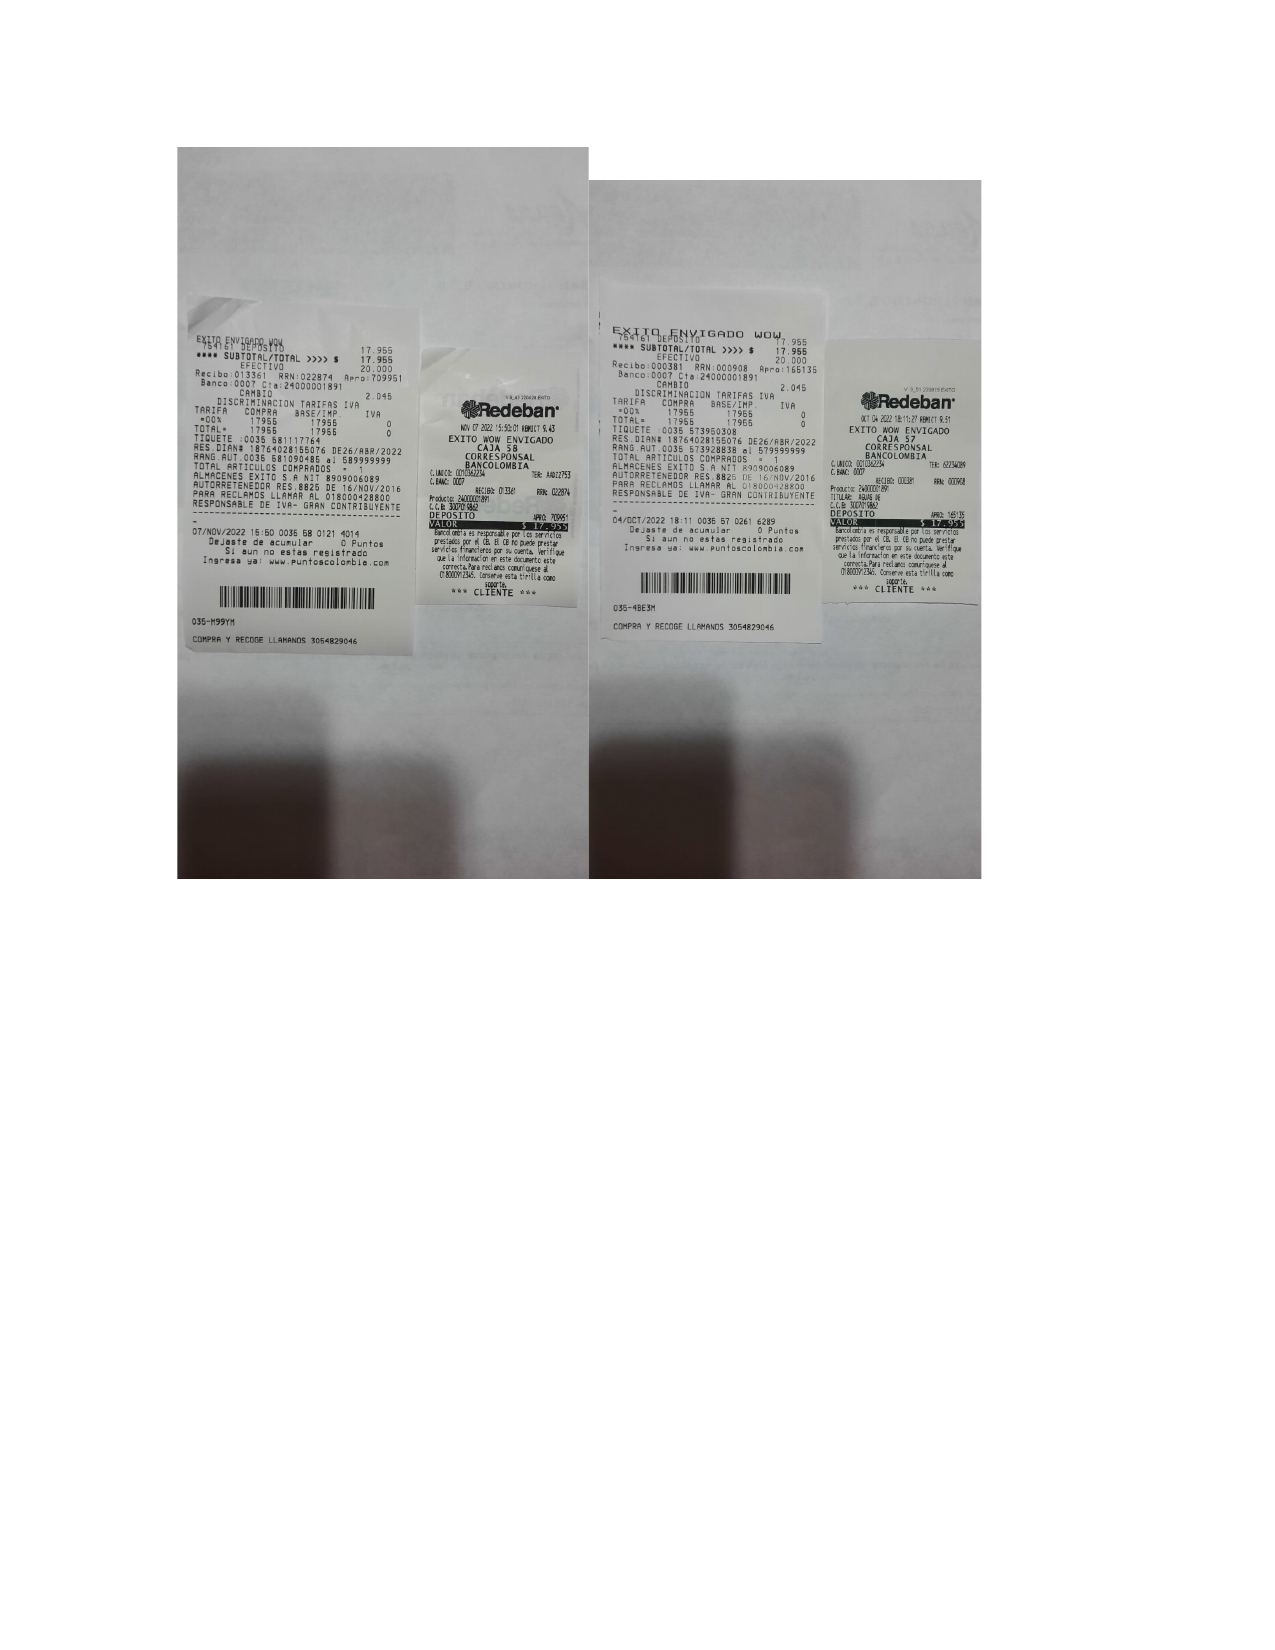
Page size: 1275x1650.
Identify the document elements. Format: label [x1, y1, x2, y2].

picture [177, 147, 982, 879]
